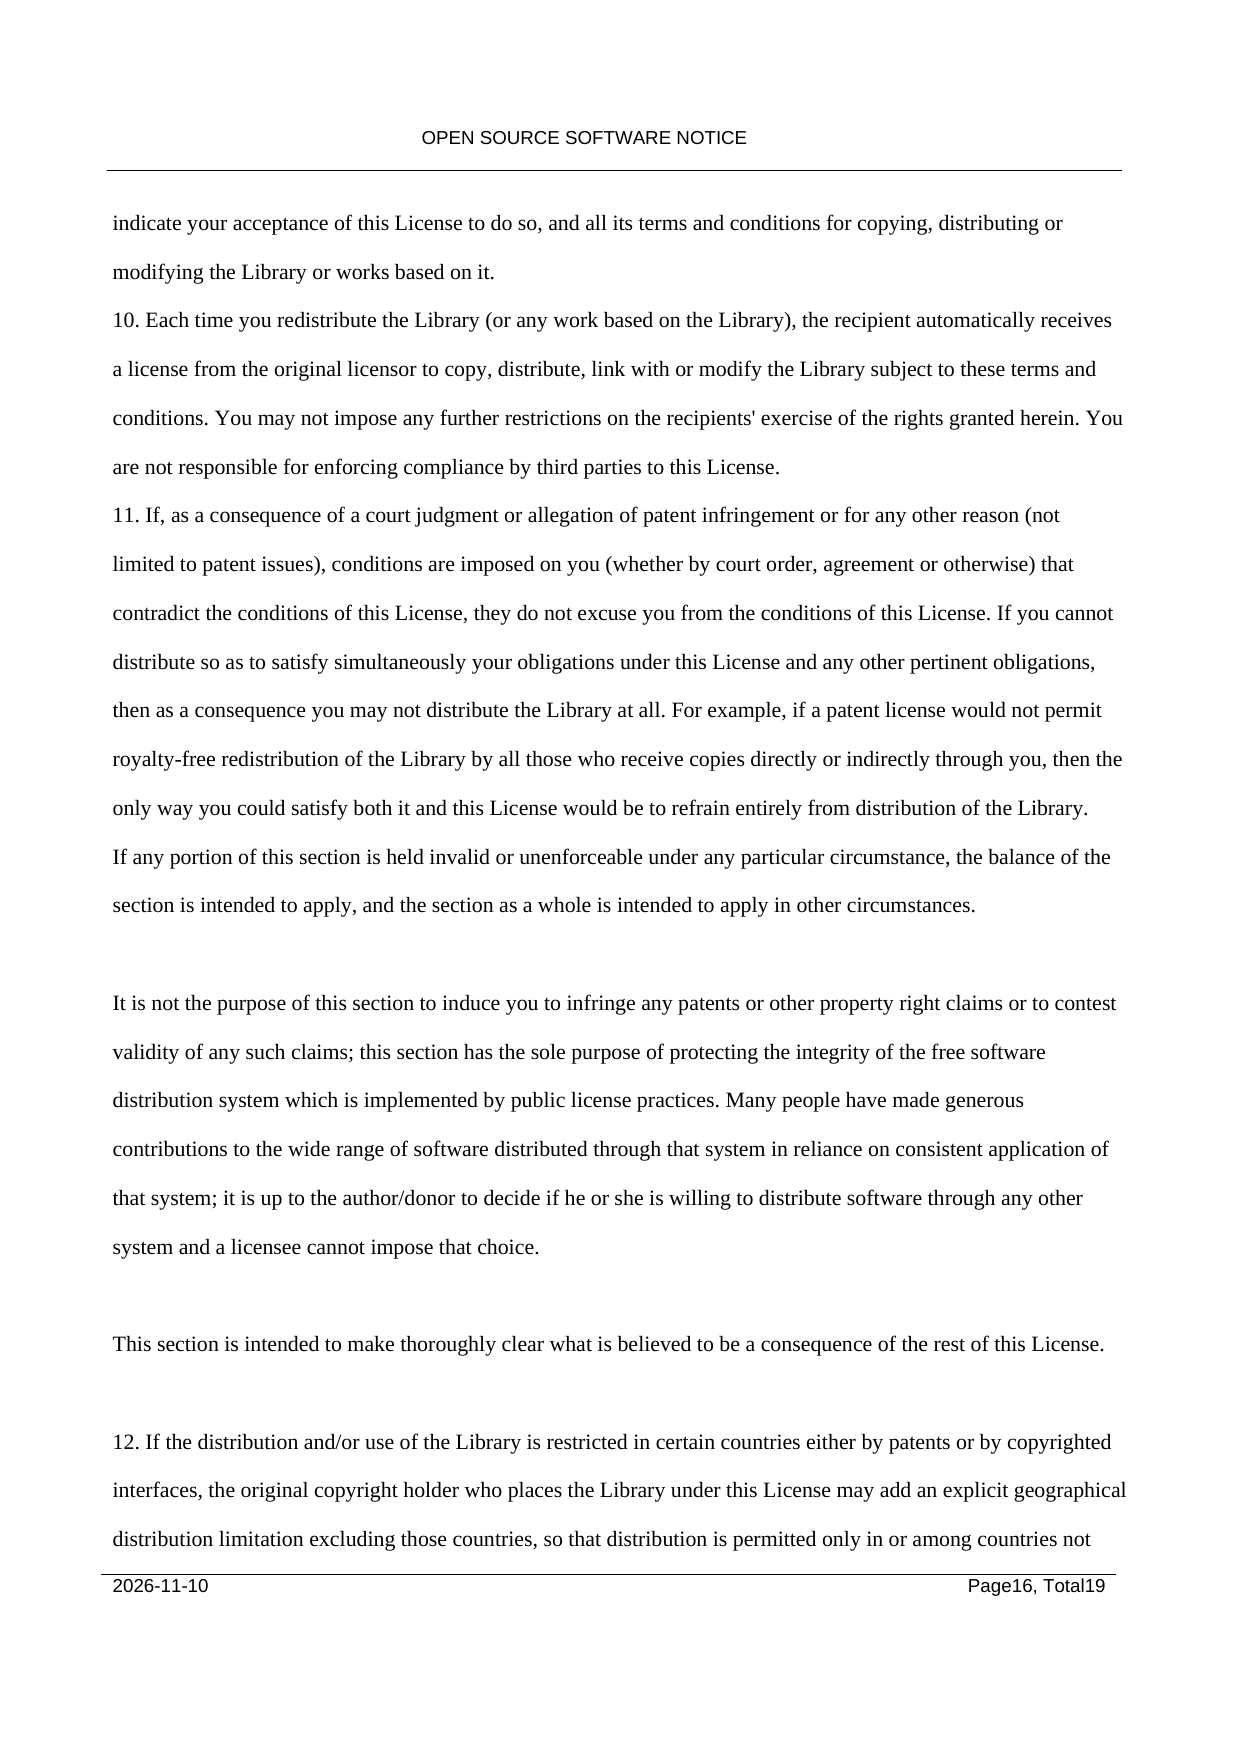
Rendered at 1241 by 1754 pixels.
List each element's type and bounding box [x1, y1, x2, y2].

text [112, 206, 1128, 1555]
